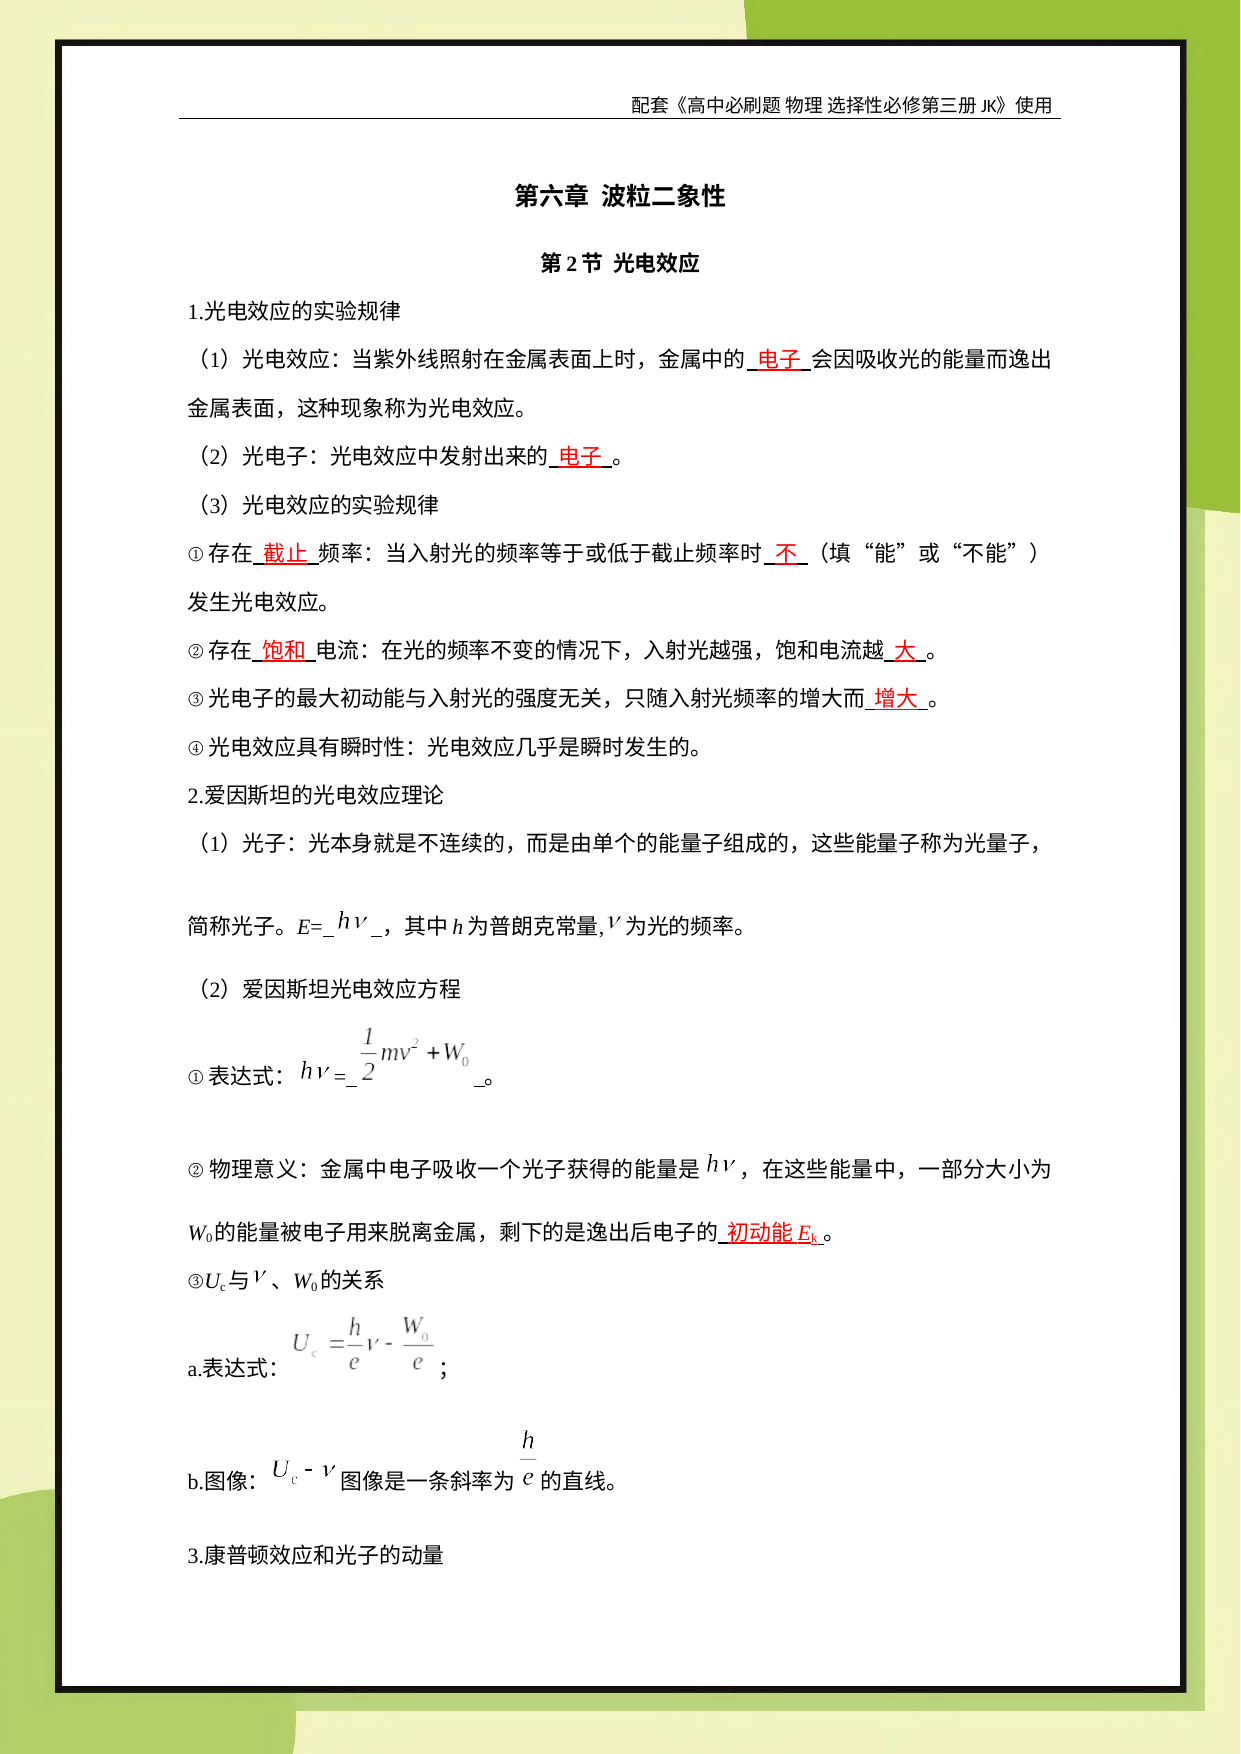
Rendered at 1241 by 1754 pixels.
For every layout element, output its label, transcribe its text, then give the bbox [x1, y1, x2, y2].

text （2）爱因斯坦光电效应方程 [187, 972, 1053, 1004]
text 3.康普顿效应和光子的动量 [187, 1538, 1053, 1571]
text 第2节 光电效应 [187, 245, 1053, 278]
text ①存在 截止 频率：当入射光的频率等于或低于截止频率时 不 （填“能”或“不能”）发生光电效应。 [187, 536, 1053, 617]
text （3）光电效应的实验规律 [187, 487, 1053, 520]
text （1）光子：光本身就是不连续的，而是由单个的能量子组成的，这些能量子称为光量子，简称光子。E= ，其中h为普朗克常量,为光的频率。 [187, 826, 1053, 956]
text 2.爱因斯坦的光电效应理论 [187, 778, 1053, 810]
text ③光电子的最大初动能与入射光的强度无关，只随入射光频率的增大而 增大 。 [187, 681, 1053, 713]
text （2）光电子：光电效应中发射出来的 电子 。 [187, 439, 1053, 471]
text 1.光电效应的实验规律 [187, 293, 1053, 326]
text ①表达式：= 。 [187, 1020, 1053, 1118]
text a.表达式：； [187, 1311, 1053, 1409]
text ④光电效应具有瞬时性：光电效应几乎是瞬时发生的。 [187, 729, 1053, 762]
text ②存在 饱和 电流：在光的频率不变的情况下，入射光越强，饱和电流越 大 。 [187, 633, 1053, 665]
text ②物理意义：金属中电子吸收一个光子获得的能量是，在这些能量中，一部分大小为W0的能量被电子用来脱离金属，剩下的是逸出后电子的 初动能Ek 。 [187, 1133, 1053, 1247]
text （1）光电效应：当紫外线照射在金属表面上时，金属中的 电子 会因吸收光的能量而逸出金属表面，这种现象称为光电效应。 [187, 342, 1053, 423]
picture [0, 0, 1241, 1754]
text ③Uc与、W0的关系 [187, 1263, 1053, 1296]
text 第六章 波粒二象性 [187, 162, 1053, 227]
text b.图像：图像是一条斜率为的直线。 [187, 1425, 1053, 1522]
